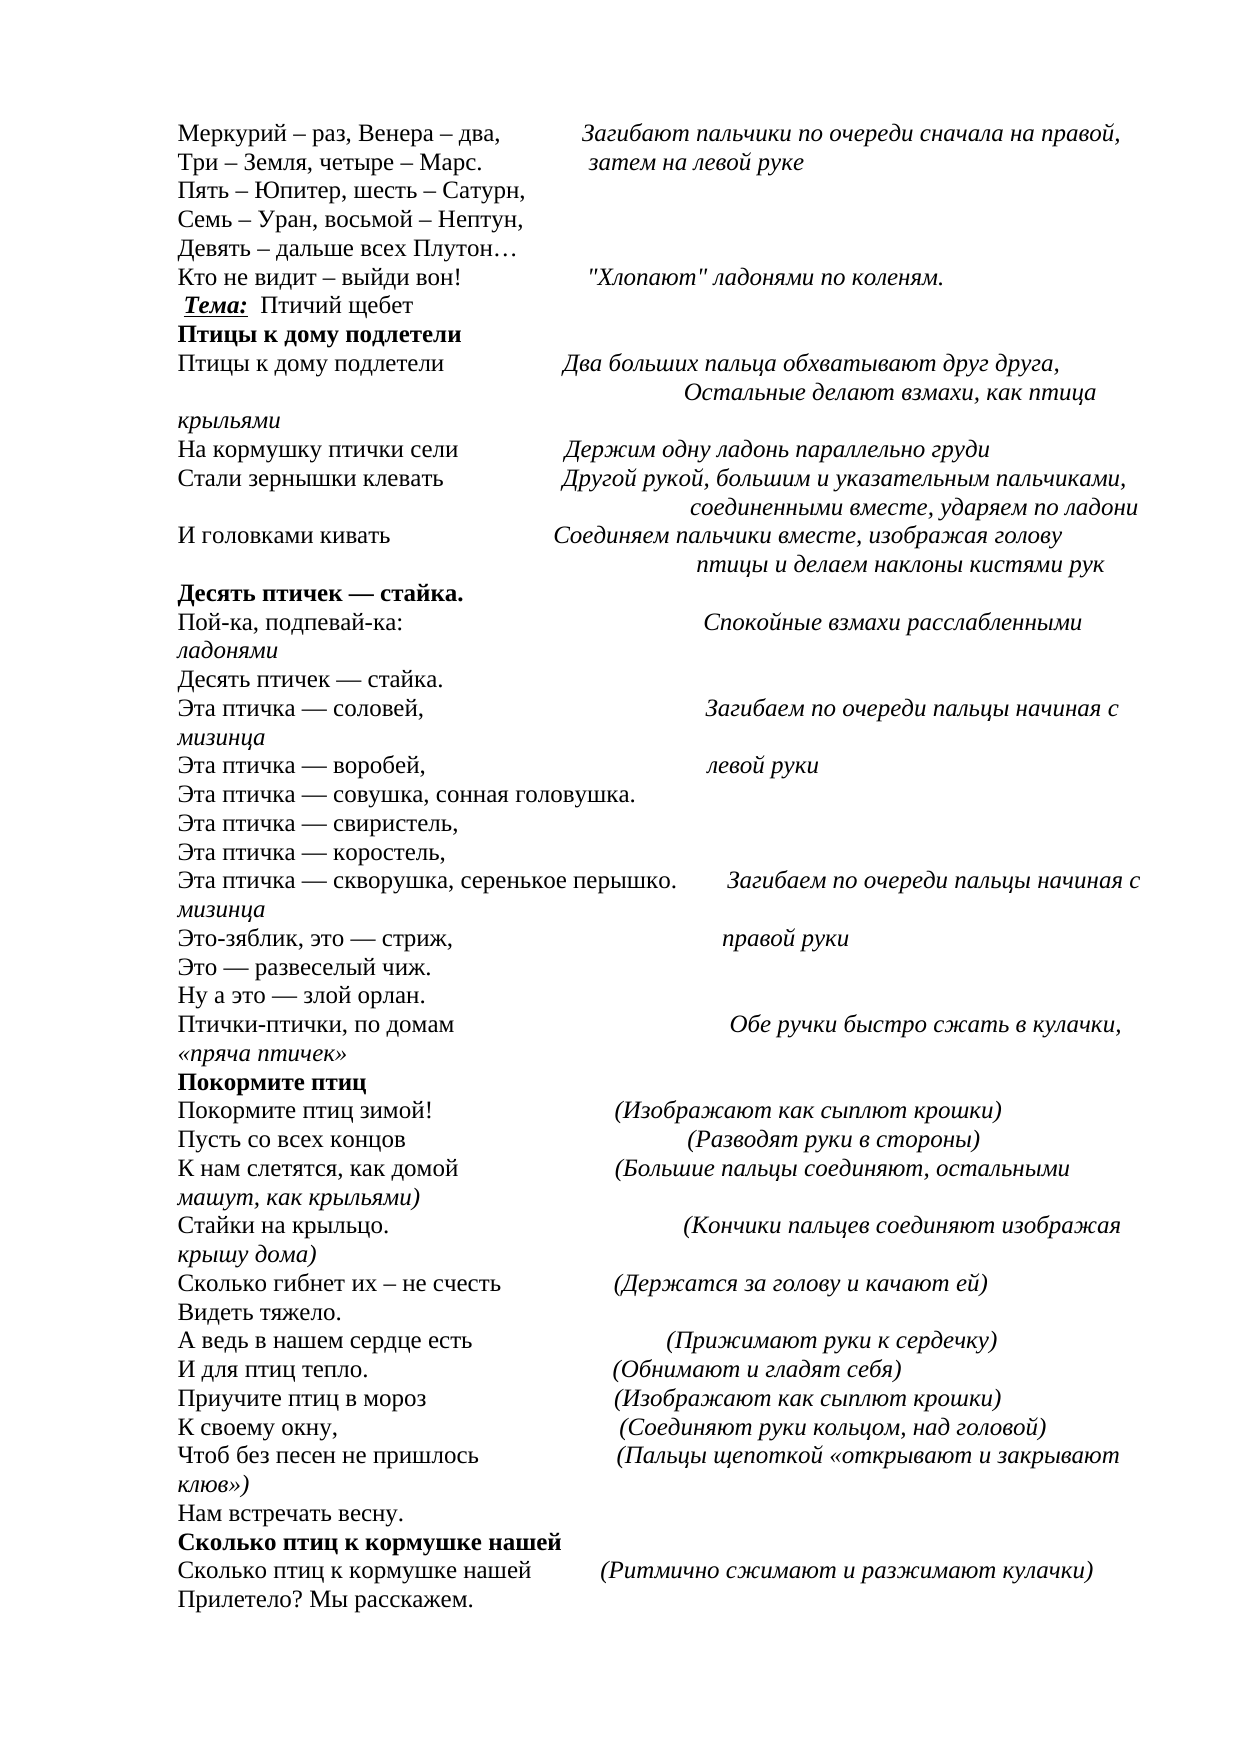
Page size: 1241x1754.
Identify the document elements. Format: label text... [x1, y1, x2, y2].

text Пять – Юпитер, шесть – Сатурн, [177, 176, 1152, 204]
text Три – Земля, четыре – Марс. затем на левой руке [177, 147, 1152, 176]
text Сколько птиц к кормушке нашей (Ритмично сжимают и разжимают кулачки) [177, 1556, 1152, 1584]
text Семь – Уран, восьмой – Нептун, [177, 204, 1152, 233]
text Это-зяблик, это — стриж, правой руки [177, 923, 1152, 952]
text Эта птичка — скворушка, серенькое перышко. Загибаем по очереди пальцы начиная с мизинца [177, 866, 1152, 923]
text К нам слетятся, как домой (Большие пальцы соединяют, остальными машут, как крыльями) [177, 1153, 1152, 1211]
text На кормушку птички сели Держим одну ладонь параллельно груди [177, 434, 1152, 463]
text Пусть со всех концов (Разводят руки в стороны) [177, 1124, 1152, 1153]
text Покормите птиц [177, 1067, 1152, 1096]
text Сколько гибнет их – не счесть (Держатся за голову и качают ей) [177, 1268, 1152, 1297]
text Прилетело? Мы расскажем. [177, 1584, 1152, 1613]
text Меркурий – раз, Венера – два, Загибают пальчики по очереди сначала на правой, [177, 118, 1152, 147]
text И для птиц тепло. (Обнимают и гладят себя) [177, 1354, 1152, 1383]
text Эта птичка — воробей, левой руки [177, 751, 1152, 779]
text Птички-птички, по домам Обе ручки быстро сжать в кулачки, «пряча птичек» [177, 1009, 1152, 1067]
text Сколько птиц к кормушке нашей [177, 1527, 1152, 1556]
text Девять – дальше всех Плутон… [177, 233, 1152, 262]
text Остальные делают взмахи, как птица крыльями [177, 377, 1152, 434]
text Пой-ка, подпевай-ка: Спокойные взмахи расслабленными ладонями [177, 607, 1152, 664]
text Эта птичка — свиристель, [177, 808, 1152, 837]
text соединенными вместе, ударяем по ладони [177, 492, 1152, 521]
text Птицы к дому подлетели [177, 319, 1152, 348]
text Эта птичка — совушка, сонная головушка. [177, 779, 1152, 808]
text И головками кивать Соединяем пальчики вместе, изображая голову [177, 521, 1152, 549]
text птицы и делаем наклоны кистями рук [177, 549, 1152, 578]
text Десять птичек — стайка. [177, 578, 1152, 607]
text Кто не видит – выйди вон! "Хлопают" ладонями по коленям. [177, 262, 1152, 291]
text А ведь в нашем сердце есть (Прижимают руки к сердечку) [177, 1326, 1152, 1354]
text К своему окну, (Соединяют руки кольцом, над головой) [177, 1412, 1152, 1441]
text Стайки на крыльцо. (Кончики пальцев соединяют изображая крышу дома) [177, 1211, 1152, 1268]
text Птицы к дому подлетели Два больших пальца обхватывают друг друга, [177, 348, 1152, 377]
text Тема: Птичий щебет [183, 291, 1146, 319]
text Чтоб без песен не пришлось (Пальцы щепоткой «открывают и закрывают клюв») [177, 1441, 1152, 1498]
text Ну а это — злой орлан. [177, 981, 1152, 1009]
text Покормите птиц зимой! (Изображают как сыплют крошки) [177, 1096, 1152, 1124]
text Десять птичек — стайка. [177, 664, 1152, 693]
text Эта птичка — коростель, [177, 837, 1152, 866]
text Стали зернышки клевать Другой рукой, большим и указательным пальчиками, [177, 463, 1152, 492]
text Это — развеселый чиж. [177, 952, 1152, 981]
text Видеть тяжело. [177, 1297, 1152, 1326]
text Нам встречать весну. [177, 1498, 1152, 1527]
text Приучите птиц в мороз (Изображают как сыплют крошки) [177, 1383, 1152, 1412]
text Эта птичка — соловей, Загибаем по очереди пальцы начиная с мизинца [177, 693, 1152, 751]
